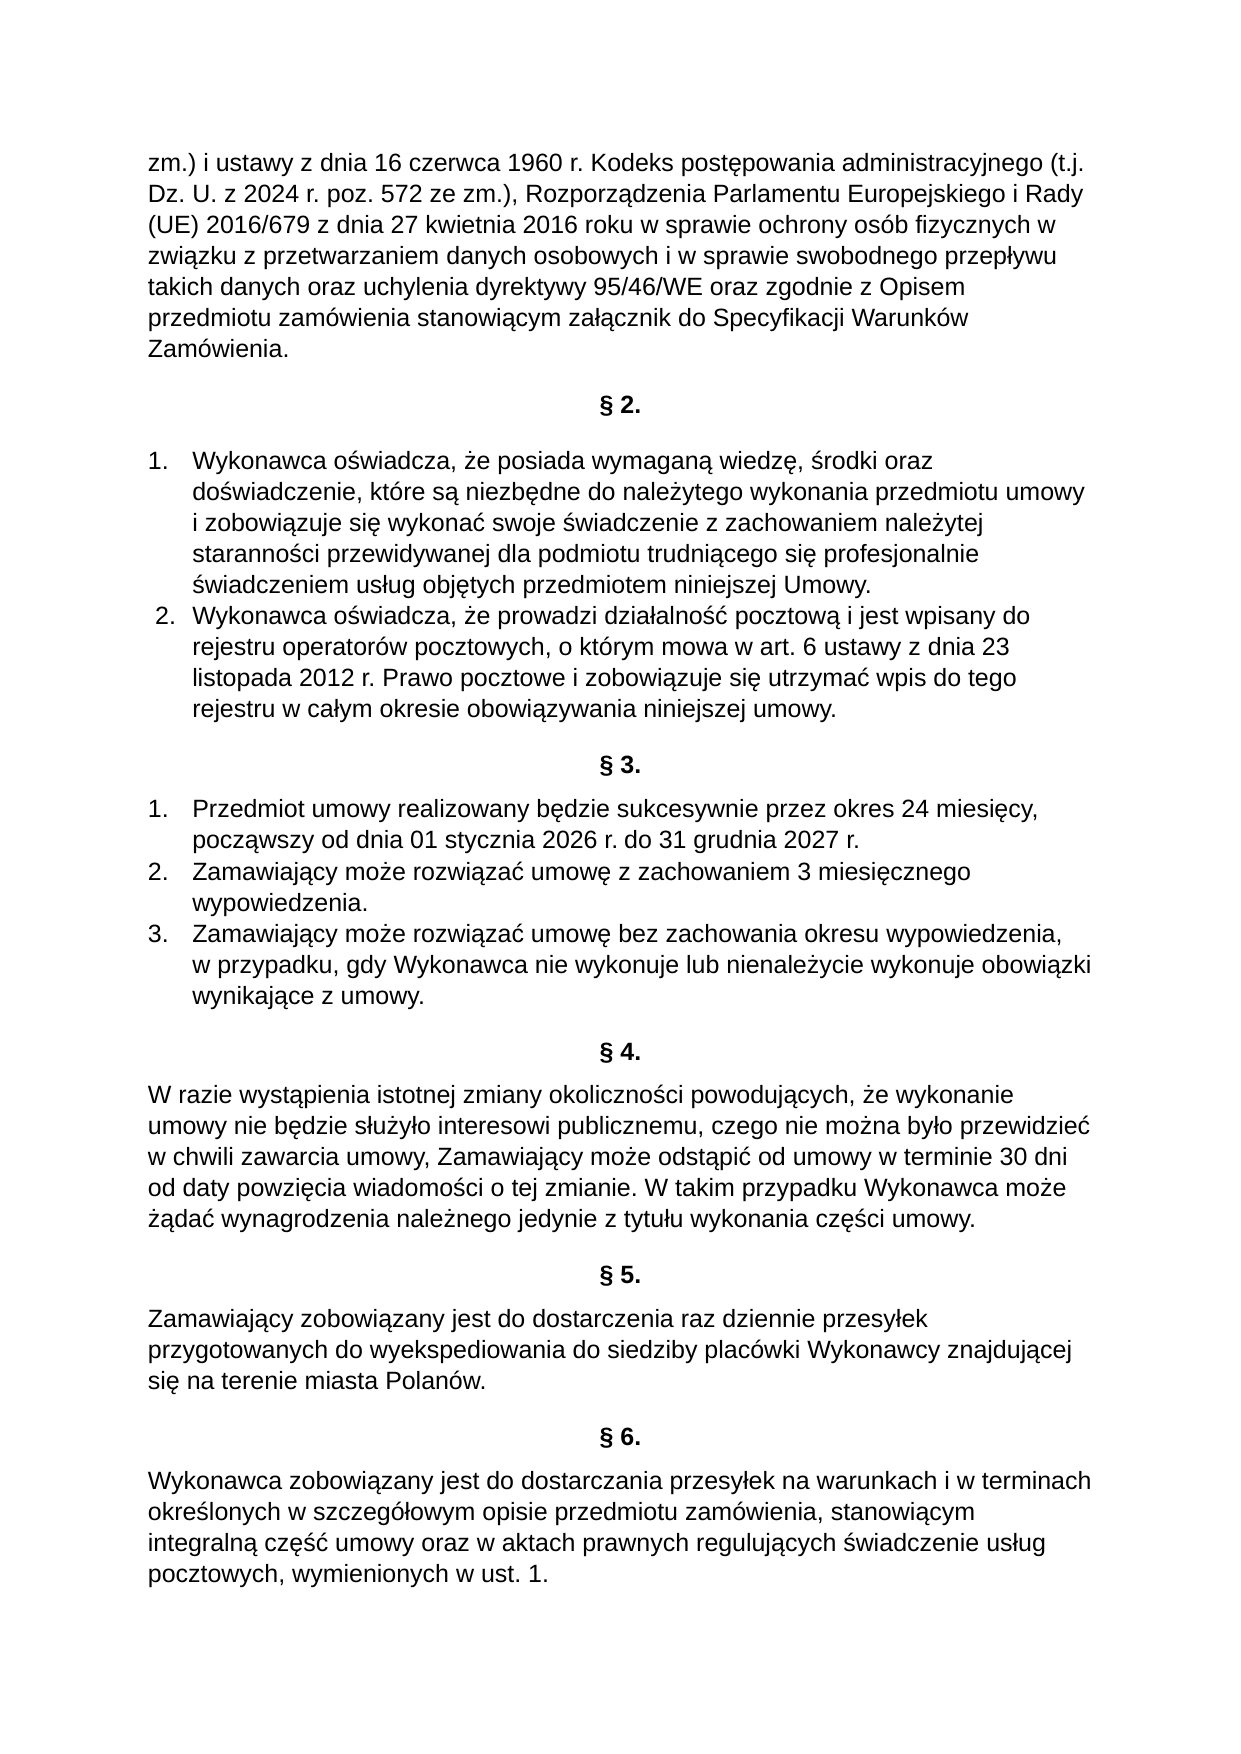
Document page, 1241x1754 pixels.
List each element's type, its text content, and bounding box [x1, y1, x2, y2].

text § 4. [148, 1037, 1092, 1065]
text § 2. [148, 390, 1092, 419]
text § 3. [148, 750, 1092, 779]
text określonych w szczegółowym opisie przedmiotu zamówienia, stanowiącym integralną część umowy oraz w aktach prawnych regulujących świadczenie usług pocztowych, wymienionych w ust. 1. [148, 1497, 1092, 1587]
text Zamawiający zobowiązany jest do dostarczenia raz dziennie przesyłek przygotowanych do wyekspediowania do siedziby placówki Wykonawcy znajdującej się na terenie miasta Polanów. [148, 1304, 1092, 1395]
list Wykonawca oświadcza, że posiada wymaganą wiedzę, środki oraz doświadczenie, które są niezbędne do należytego wykonania przedmiotu umowy i zobowiązuje się wykonać swoje świadczenie z zachowaniem należytej staranności przewidywanej dla podmiotu trudniącego się profesjonalnie świadczeniem usług objętych przedmiotem niniejszej Umowy. [148, 446, 1092, 599]
text § 5. [148, 1260, 1092, 1289]
text § 6. [148, 1422, 1092, 1451]
list Wykonawca oświadcza, że prowadzi działalność pocztową i jest wpisany do rejestru operatorów pocztowych, o którym mowa w art. 6 ustawy z dnia 23 listopada 2012 r. Prawo pocztowe i zobowiązuje się utrzymać wpis do tego rejestru w całym okresie obowiązywania niniejszej umowy. [155, 601, 1092, 723]
list Zamawiający może rozwiązać umowę z zachowaniem 3 miesięcznego wypowiedzenia. [148, 856, 1092, 916]
list Przedmiot umowy realizowany będzie sukcesywnie przez okres 24 miesięcy, począwszy od dnia 01 stycznia 2026 r. do 31 grudnia 2027 r. [148, 794, 1092, 854]
list Zamawiający może rozwiązać umowę bez zachowania okresu wypowiedzenia, w przypadku, gdy Wykonawca nie wykonuje lub nienależycie wykonuje obowiązki wynikające z umowy. [148, 918, 1092, 1009]
text Wykonawca zobowiązany jest do dostarczania przesyłek na warunkach i w terminach [148, 1466, 1092, 1494]
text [148, 148, 1092, 363]
text W razie wystąpienia istotnej zmiany okoliczności powodujących, że wykonanie umowy nie będzie służyło interesowi publicznemu, czego nie można było przewidzieć w chwili zawarcia umowy, Zamawiający może odstąpić od umowy w terminie 30 dni od daty powzięcia wiadomości o tej zmianie. W takim przypadku Wykonawca może żądać wynagrodzenia należnego jedynie z tytułu wykonania części umowy. [148, 1080, 1092, 1233]
